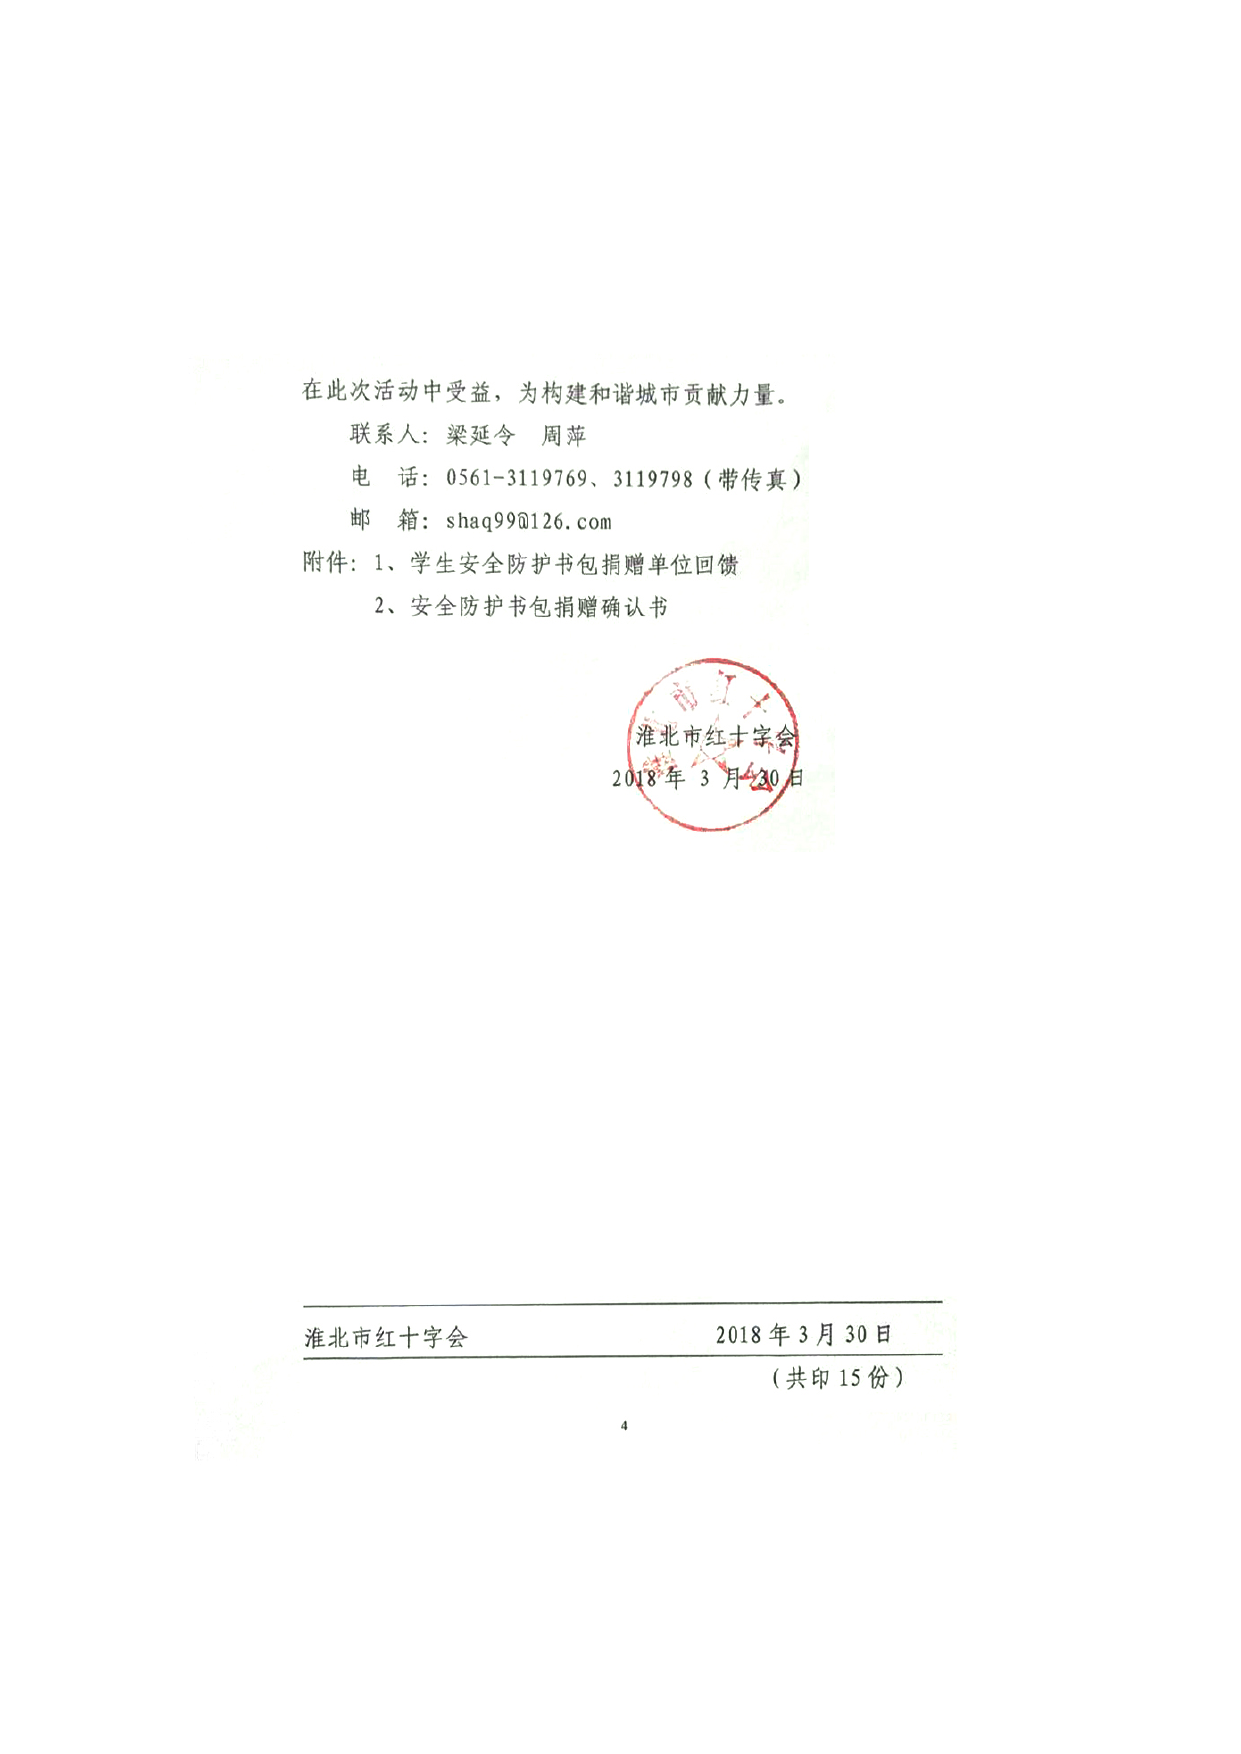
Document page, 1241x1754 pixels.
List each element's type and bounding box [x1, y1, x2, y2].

picture [187, 259, 1051, 1496]
